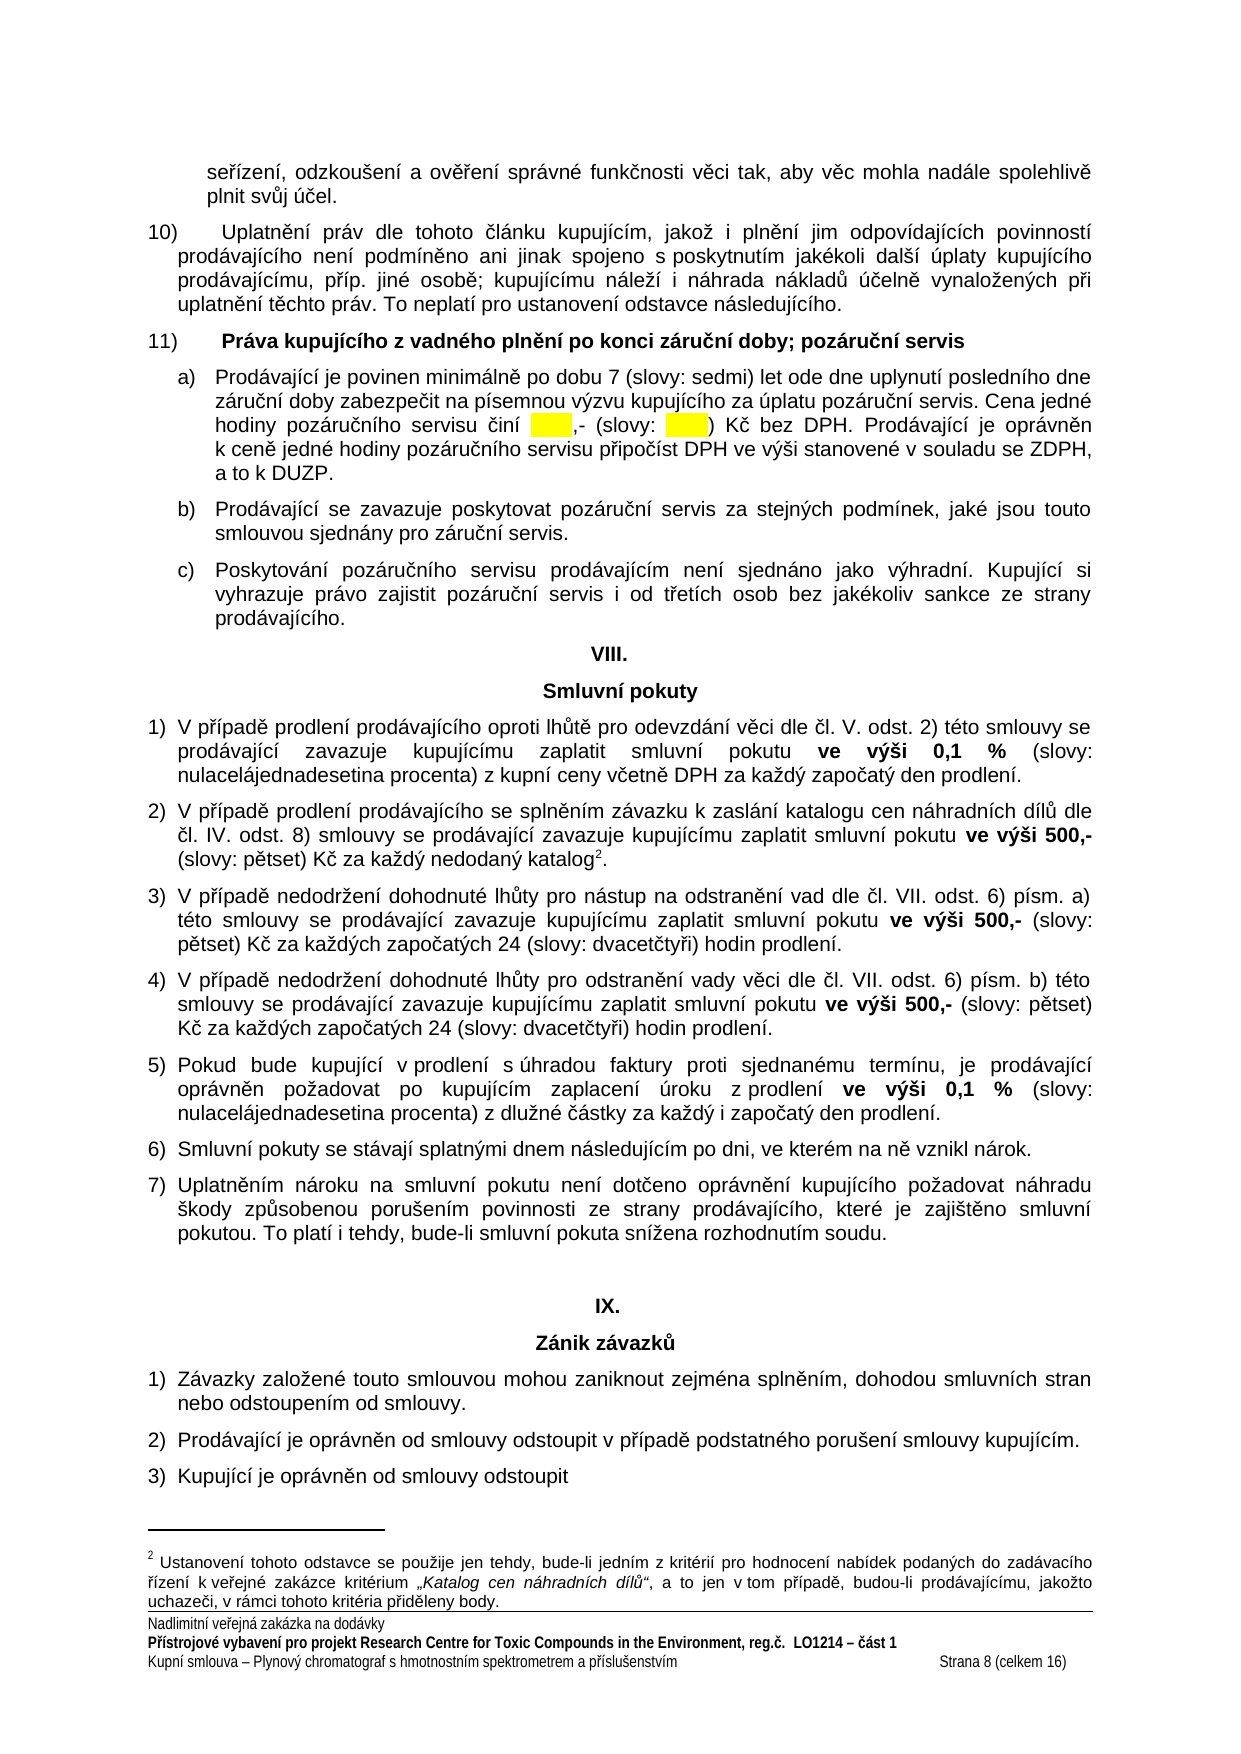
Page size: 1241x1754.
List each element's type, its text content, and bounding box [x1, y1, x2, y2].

list Prodávající se zavazuje poskytovat pozáruční servis za stejných podmínek, jaké jsou touto smlouvou sjednány pro záruční servis. [177, 497, 1093, 545]
list V případě nedodržení dohodnuté lhůty pro nástup na odstranění vad dle čl. VII. odst. 6) písm. a) této smlouvy se prodávající zavazuje kupujícímu zaplatit smluvní pokutu ve výši 500,- (slovy: pětset) Kč za každých započatých 24 (slovy: dvacetčtyři) hodin prodlení. [148, 884, 1093, 956]
list Kupující je oprávněn od smlouvy odstoupit [148, 1464, 1093, 1488]
list Pokud bude kupující v prodlení s úhradou faktury proti sjednanému termínu, je prodávající oprávněn požadovat po kupujícím zaplacení úroku z prodlení ve výši 0,1 % (slovy: nulacelájednadesetina procenta) z dlužné částky za každý i započatý den prodlení. [148, 1052, 1093, 1124]
list V případě prodlení prodávajícího se splněním závazku k zaslání katalogu cen náhradních dílů dle čl. IV. odst. 8) smlouvy se prodávající zavazuje kupujícímu zaplatit smluvní pokutu ve výši 500,- (slovy: pětset) Kč za každý nedodaný katalog. [148, 799, 1093, 871]
list V případě prodlení prodávajícího oproti lhůtě pro odevzdání věci dle čl. V. odst. 2) této smlouvy se prodávající zavazuje kupujícímu zaplatit smluvní pokutu ve výši 0,1 % (slovy: nulacelájednadesetina procenta) z kupní ceny včetně DPH za každý započatý den prodlení. [148, 715, 1093, 787]
list Uplatněním nároku na smluvní pokutu není dotčeno oprávnění kupujícího požadovat náhradu škody způsobenou porušením povinnosti ze strany prodávajícího, které je zajištěno smluvní pokutou. To platí i tehdy, bude-li smluvní pokuta snížena rozhodnutím soudu. [148, 1173, 1093, 1245]
list Poskytování pozáručního servisu prodávajícím není sjednáno jako výhradní. Kupující si vyhrazuje právo zajistit pozáruční servis i od třetích osob bez jakékoliv sankce ze strany prodávajícího. [177, 558, 1093, 629]
list Prodávající je oprávněn od smlouvy odstoupit v případě podstatného porušení smlouvy kupujícím. [148, 1427, 1093, 1451]
list Prodávající je povinen minimálně po dobu 7 (slovy: sedmi) let ode dne uplynutí posledního dne záruční doby zabezpečit na písemnou výzvu kupujícího za úplatu pozáruční servis. Cena jedné hodiny pozáručního servisu činí ,- (slovy: ) Kč bez DPH. Prodávající je oprávněn k ceně jedné hodiny pozáručního servisu připočíst DPH ve výši stanovené v souladu se ZDPH, a to k DUZP. [177, 365, 1093, 485]
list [177, 160, 1093, 208]
text Smluvní pokuty [148, 678, 1093, 702]
text Zánik závazků [118, 1331, 1093, 1354]
list Smluvní pokuty se stávají splatnými dnem následujícím po dni, ve kterém na ně vznikl nárok. [148, 1137, 1093, 1161]
list Uplatnění práv dle tohoto článku kupujícím, jakož i plnění jim odpovídajících povinností prodávajícího není podmíněno ani jinak spojeno s poskytnutím jakékoli další úplaty kupujícího prodávajícímu, příp. jiné osobě; kupujícímu náleží i náhrada nákladů účelně vynaložených při uplatnění těchto práv. To neplatí pro ustanovení odstavce následujícího. [148, 220, 1093, 316]
list V případě nedodržení dohodnuté lhůty pro odstranění vady věci dle čl. VII. odst. 6) písm. b) této smlouvy se prodávající zavazuje kupujícímu zaplatit smluvní pokutu ve výši 500,- (slovy: pětset) Kč za každých započatých 24 (slovy: dvacetčtyři) hodin prodlení. [148, 968, 1093, 1040]
list Závazky založené touto smlouvou mohou zaniknout zejména splněním, dohodou smluvních stran nebo odstoupením od smlouvy. [148, 1367, 1093, 1415]
list Práva kupujícího z vadného plnění po konci záruční doby; pozáruční servis [148, 328, 1093, 352]
